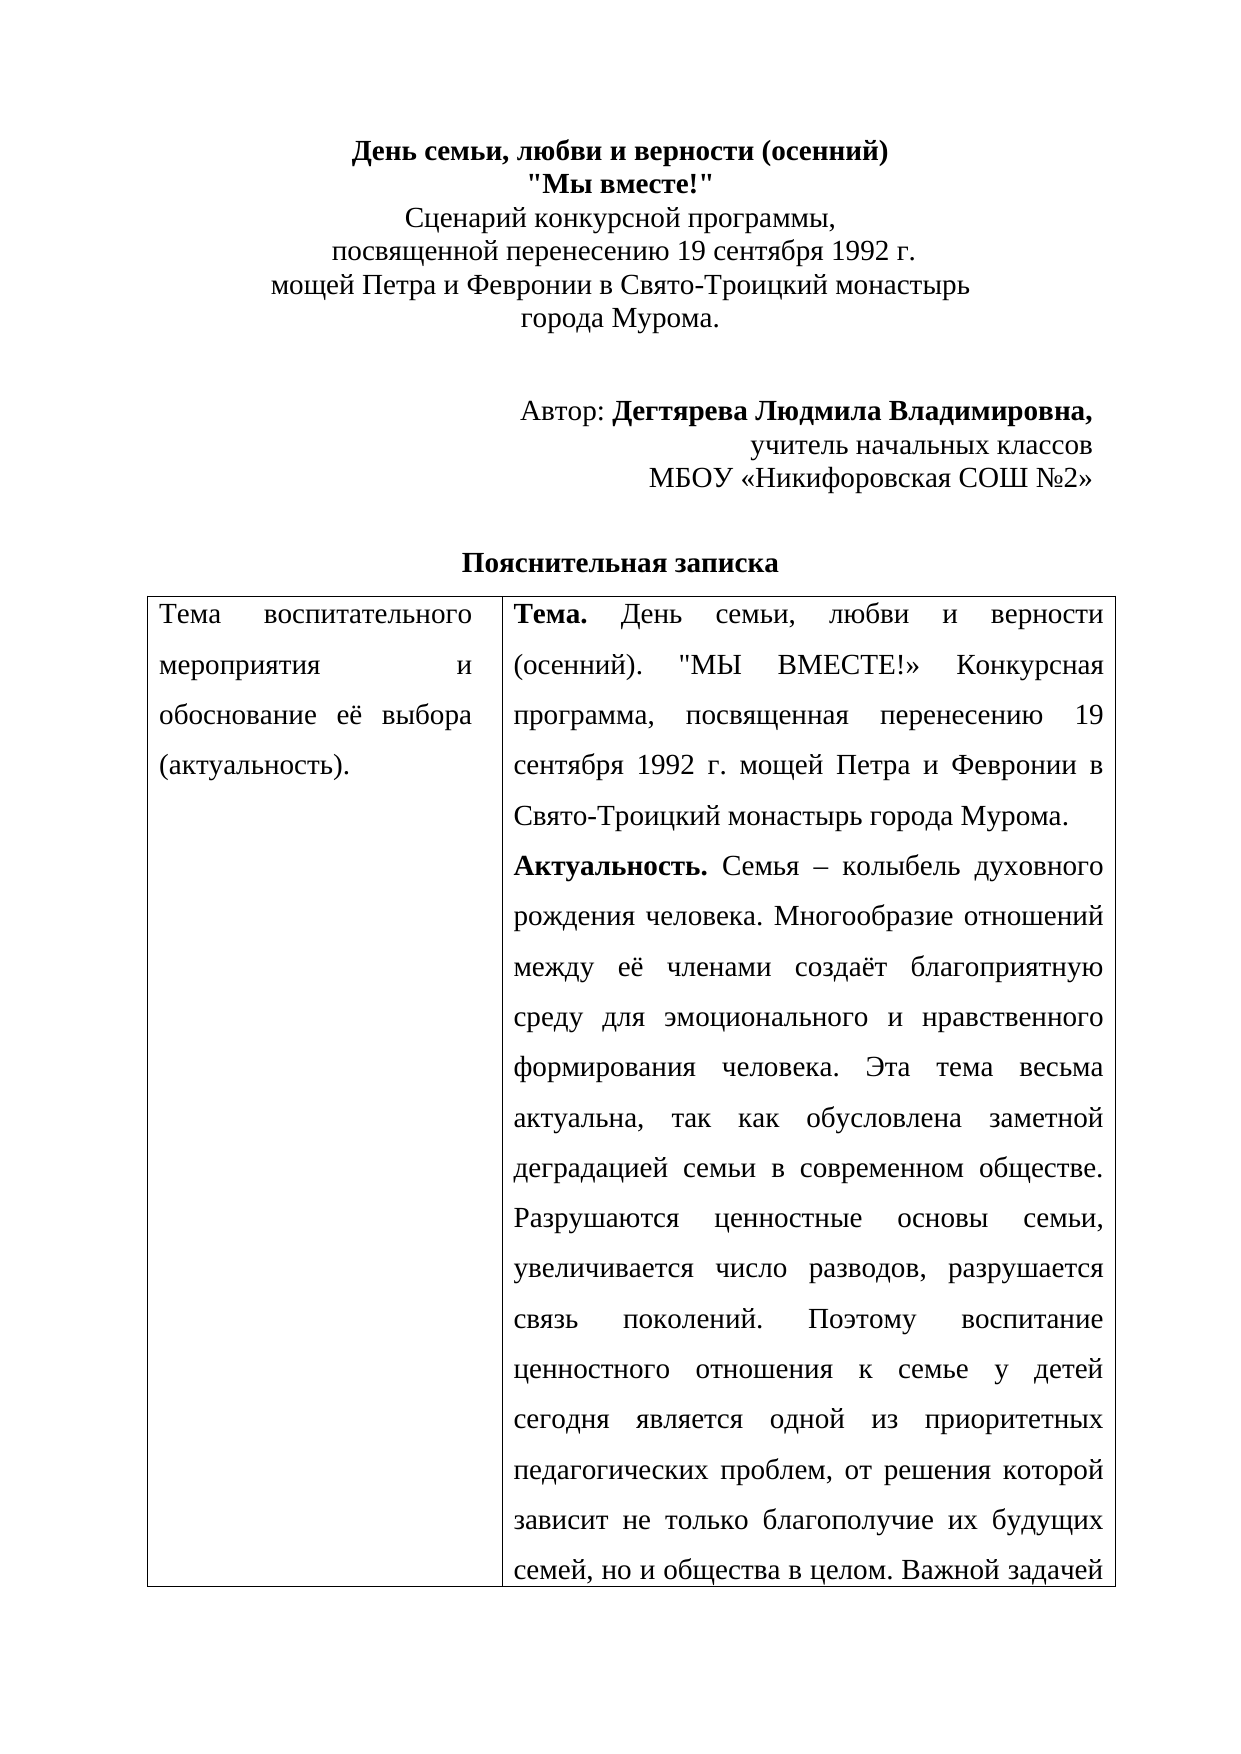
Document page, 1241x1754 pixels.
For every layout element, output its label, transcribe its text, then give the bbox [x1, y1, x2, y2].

subtitle посвященной перенесению 19 сентября 1992 г. [148, 233, 1093, 267]
subtitle Сценарий конкурсной программы, [148, 200, 1093, 233]
subtitle День семьи, любви и верности (осенний) [148, 133, 1093, 166]
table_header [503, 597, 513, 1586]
subtitle МБОУ «Никифоровская СОШ №2» [148, 461, 1093, 494]
list Пояснительная записка [148, 545, 1093, 579]
subtitle мощей Петра и Февронии в Свято-Троицкий монастырь [148, 267, 1093, 301]
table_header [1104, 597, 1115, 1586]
subtitle учитель начальных классов [148, 427, 1093, 461]
subtitle Автор: Дегтярева Людмила Владимировна, [148, 393, 1093, 427]
subtitle города Мурома. [148, 301, 1093, 334]
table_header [148, 597, 502, 1586]
subtitle "Мы вместе!" [148, 166, 1093, 200]
